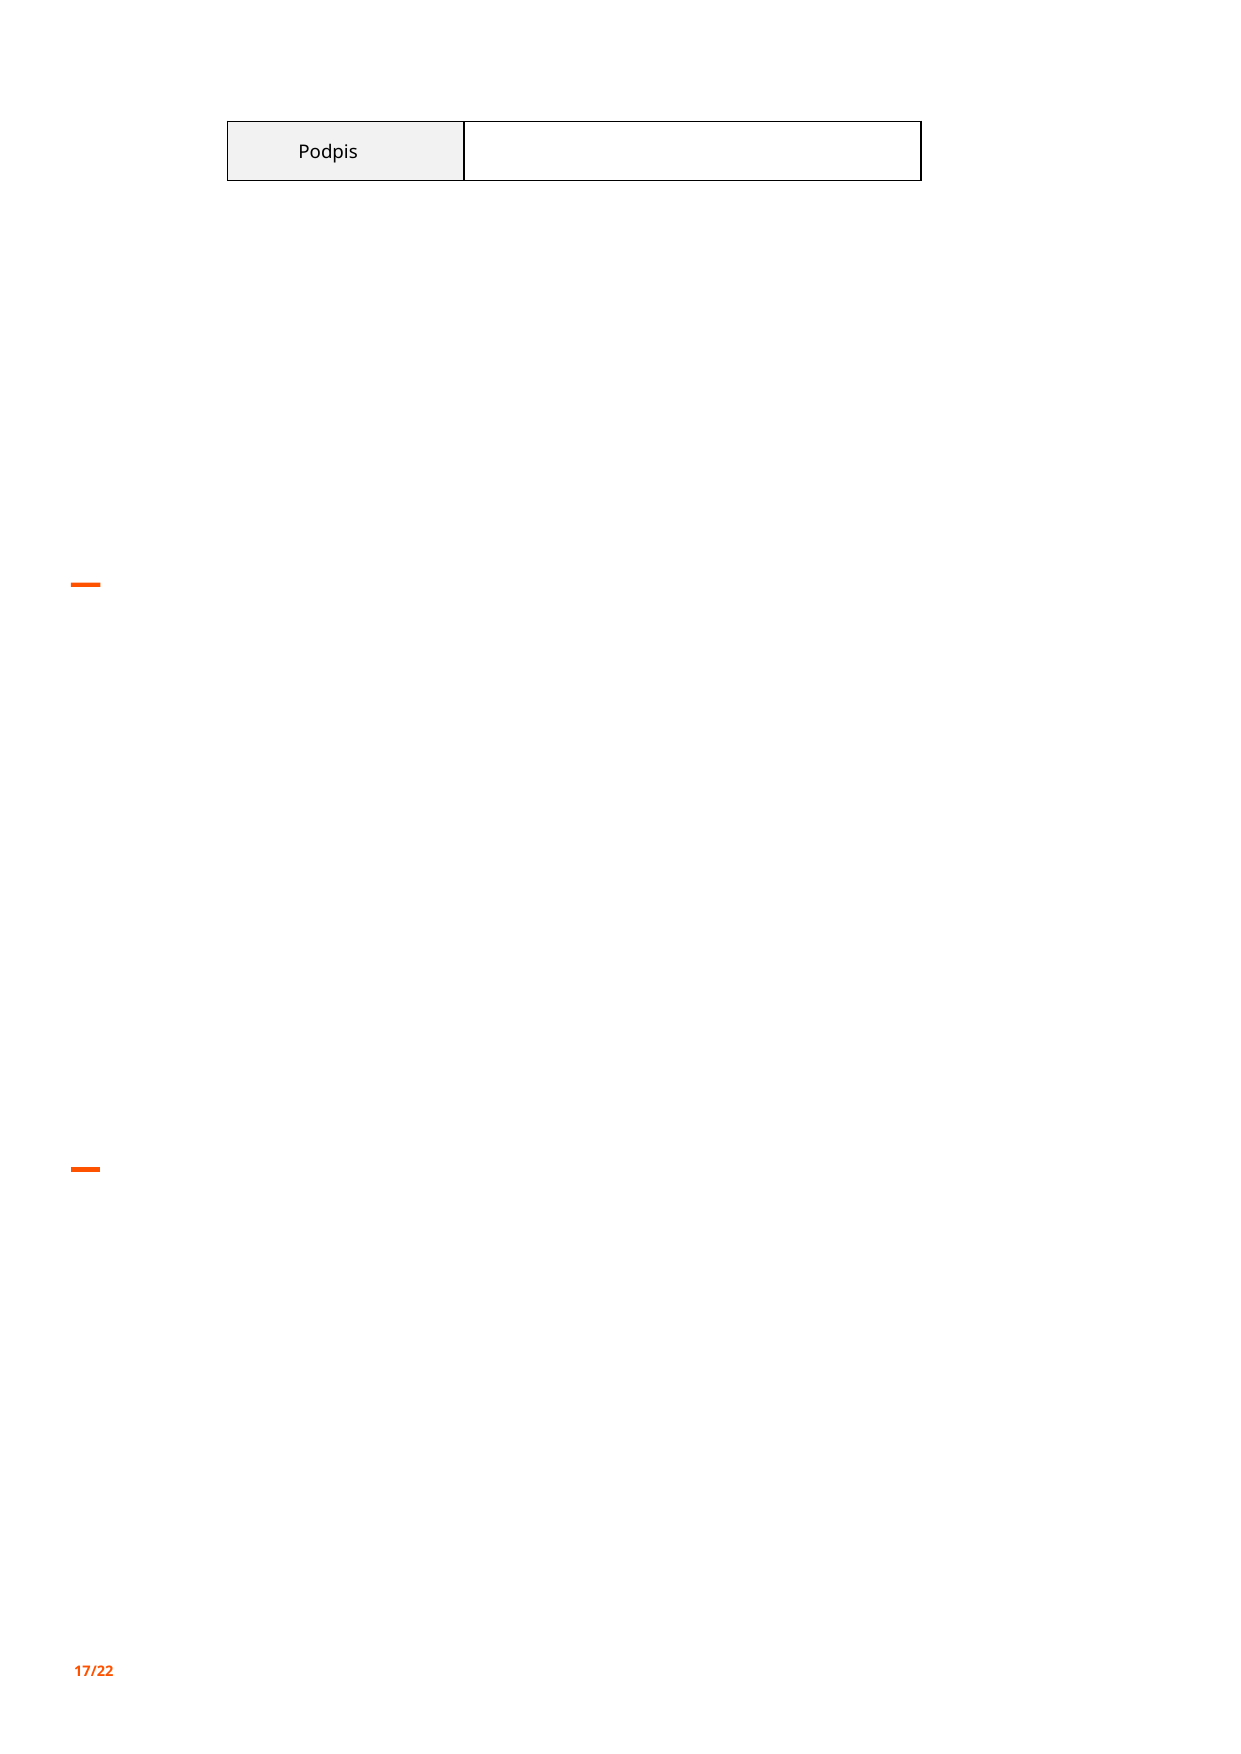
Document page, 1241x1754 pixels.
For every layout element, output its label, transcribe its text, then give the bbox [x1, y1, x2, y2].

table_cell [465, 122, 920, 180]
table_cell Podpis [228, 122, 463, 180]
